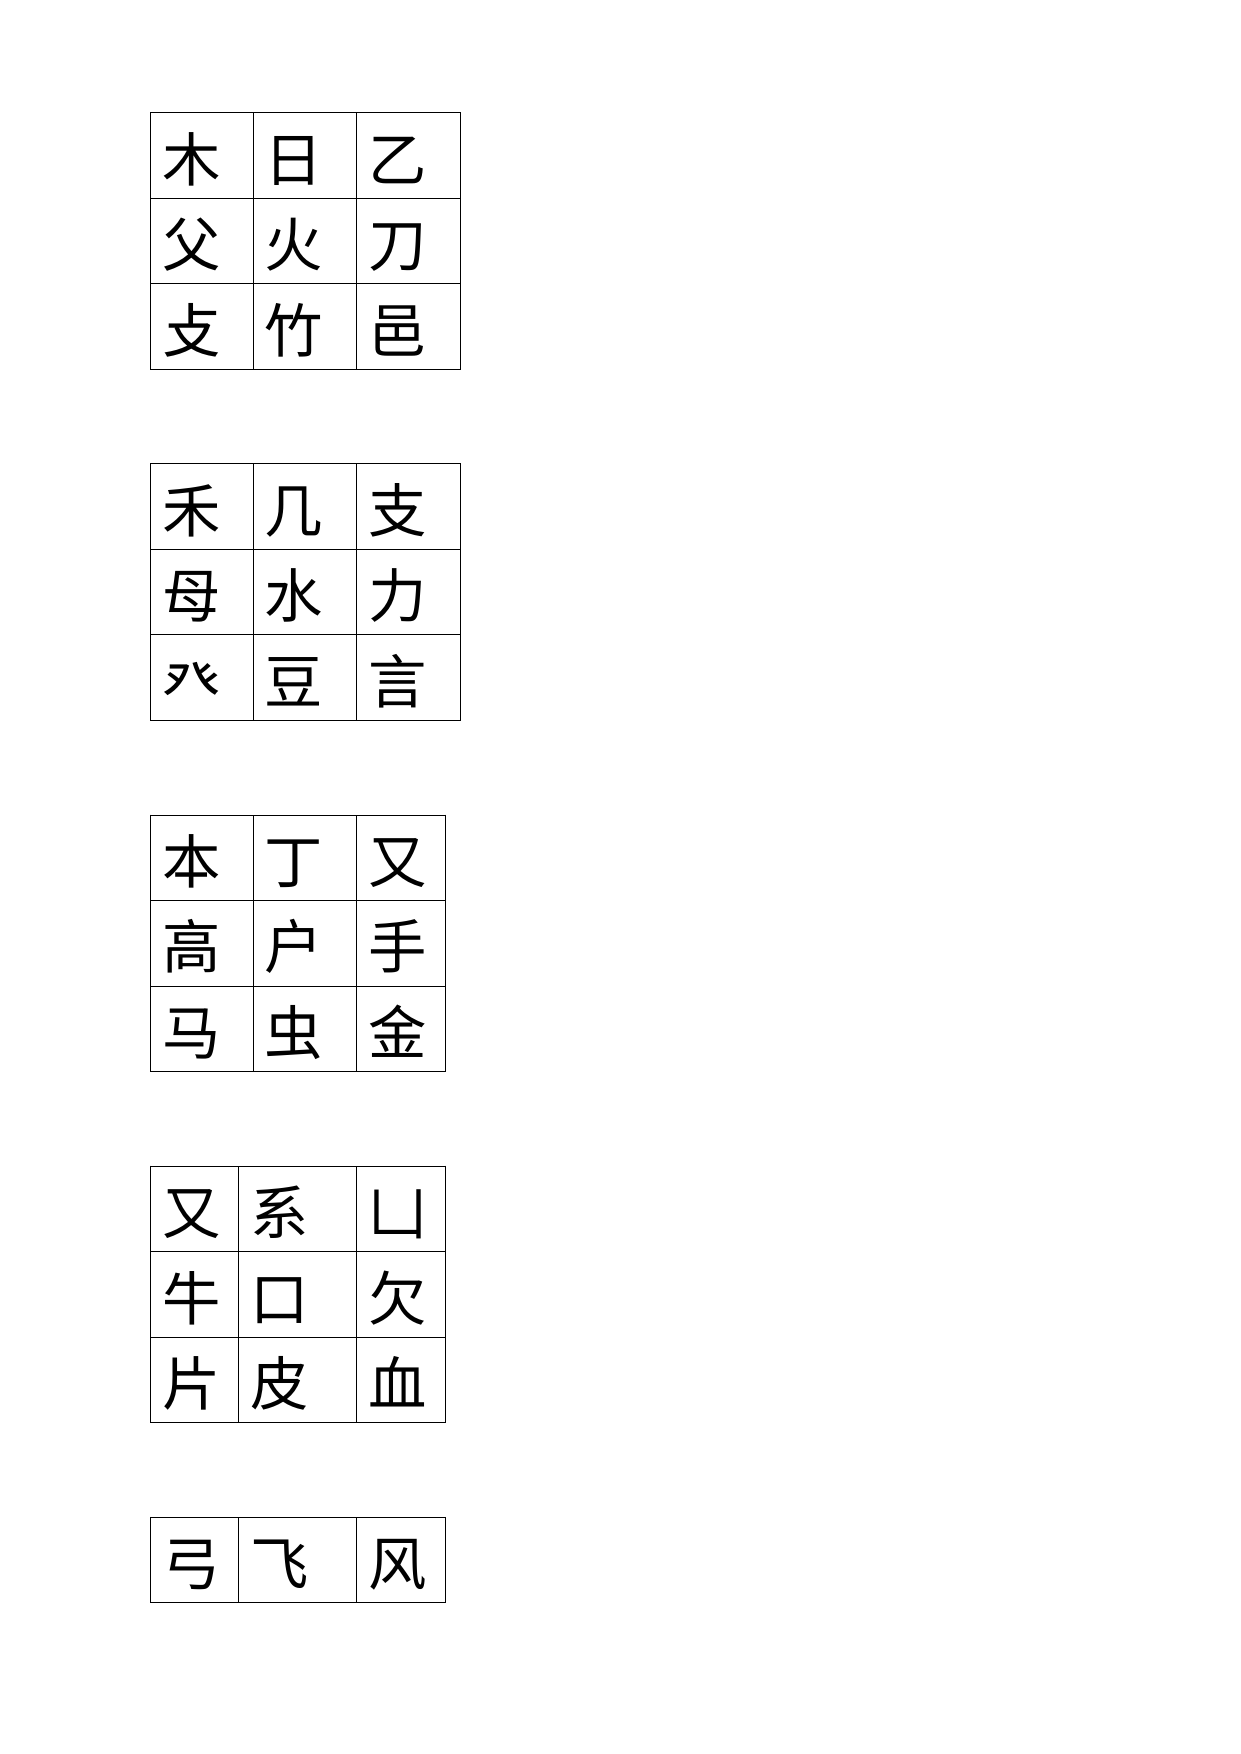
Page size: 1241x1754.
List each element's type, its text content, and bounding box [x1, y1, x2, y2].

table_cell 攴 [151, 284, 253, 369]
table_cell 户 [254, 901, 356, 986]
table_cell 牛 [151, 1252, 238, 1337]
table_cell 竹 [254, 284, 356, 369]
table_header 日 [254, 113, 356, 198]
table_cell 癶 [151, 635, 253, 720]
table_header 又 [151, 1167, 238, 1251]
table_cell 马 [151, 987, 253, 1071]
table_header 支 [357, 464, 460, 549]
table_cell 火 [254, 199, 356, 283]
table_cell 母 [151, 550, 253, 634]
table_cell 金 [357, 987, 445, 1071]
table_header 系 [239, 1167, 356, 1251]
table_cell 言 [357, 635, 460, 720]
table_header 本 [151, 816, 253, 900]
table_header 乙 [357, 113, 460, 198]
table_cell 高 [151, 901, 253, 986]
table_cell 皮 [239, 1338, 356, 1422]
table_cell 虫 [254, 987, 356, 1071]
table_cell 水 [254, 550, 356, 634]
table_cell 刀 [357, 199, 460, 283]
table_cell 口 [239, 1252, 356, 1337]
table_cell 豆 [254, 635, 356, 720]
table_header 丁 [254, 816, 356, 900]
table_cell 力 [357, 550, 460, 634]
table_cell 父 [151, 199, 253, 283]
table_header 又 [357, 816, 445, 900]
table_cell 手 [357, 901, 445, 986]
table_cell 邑 [357, 284, 460, 369]
table_header 几 [254, 464, 356, 549]
table_header 木 [151, 113, 253, 198]
table_header 凵 [357, 1167, 445, 1251]
table_cell 欠 [357, 1252, 445, 1337]
table_header 风 [357, 1518, 445, 1602]
table_cell 片 [151, 1338, 238, 1422]
table_cell 血 [357, 1338, 445, 1422]
table_header 弓 [151, 1518, 238, 1602]
table_header 飞 [239, 1518, 356, 1602]
table_header 禾 [151, 464, 253, 549]
